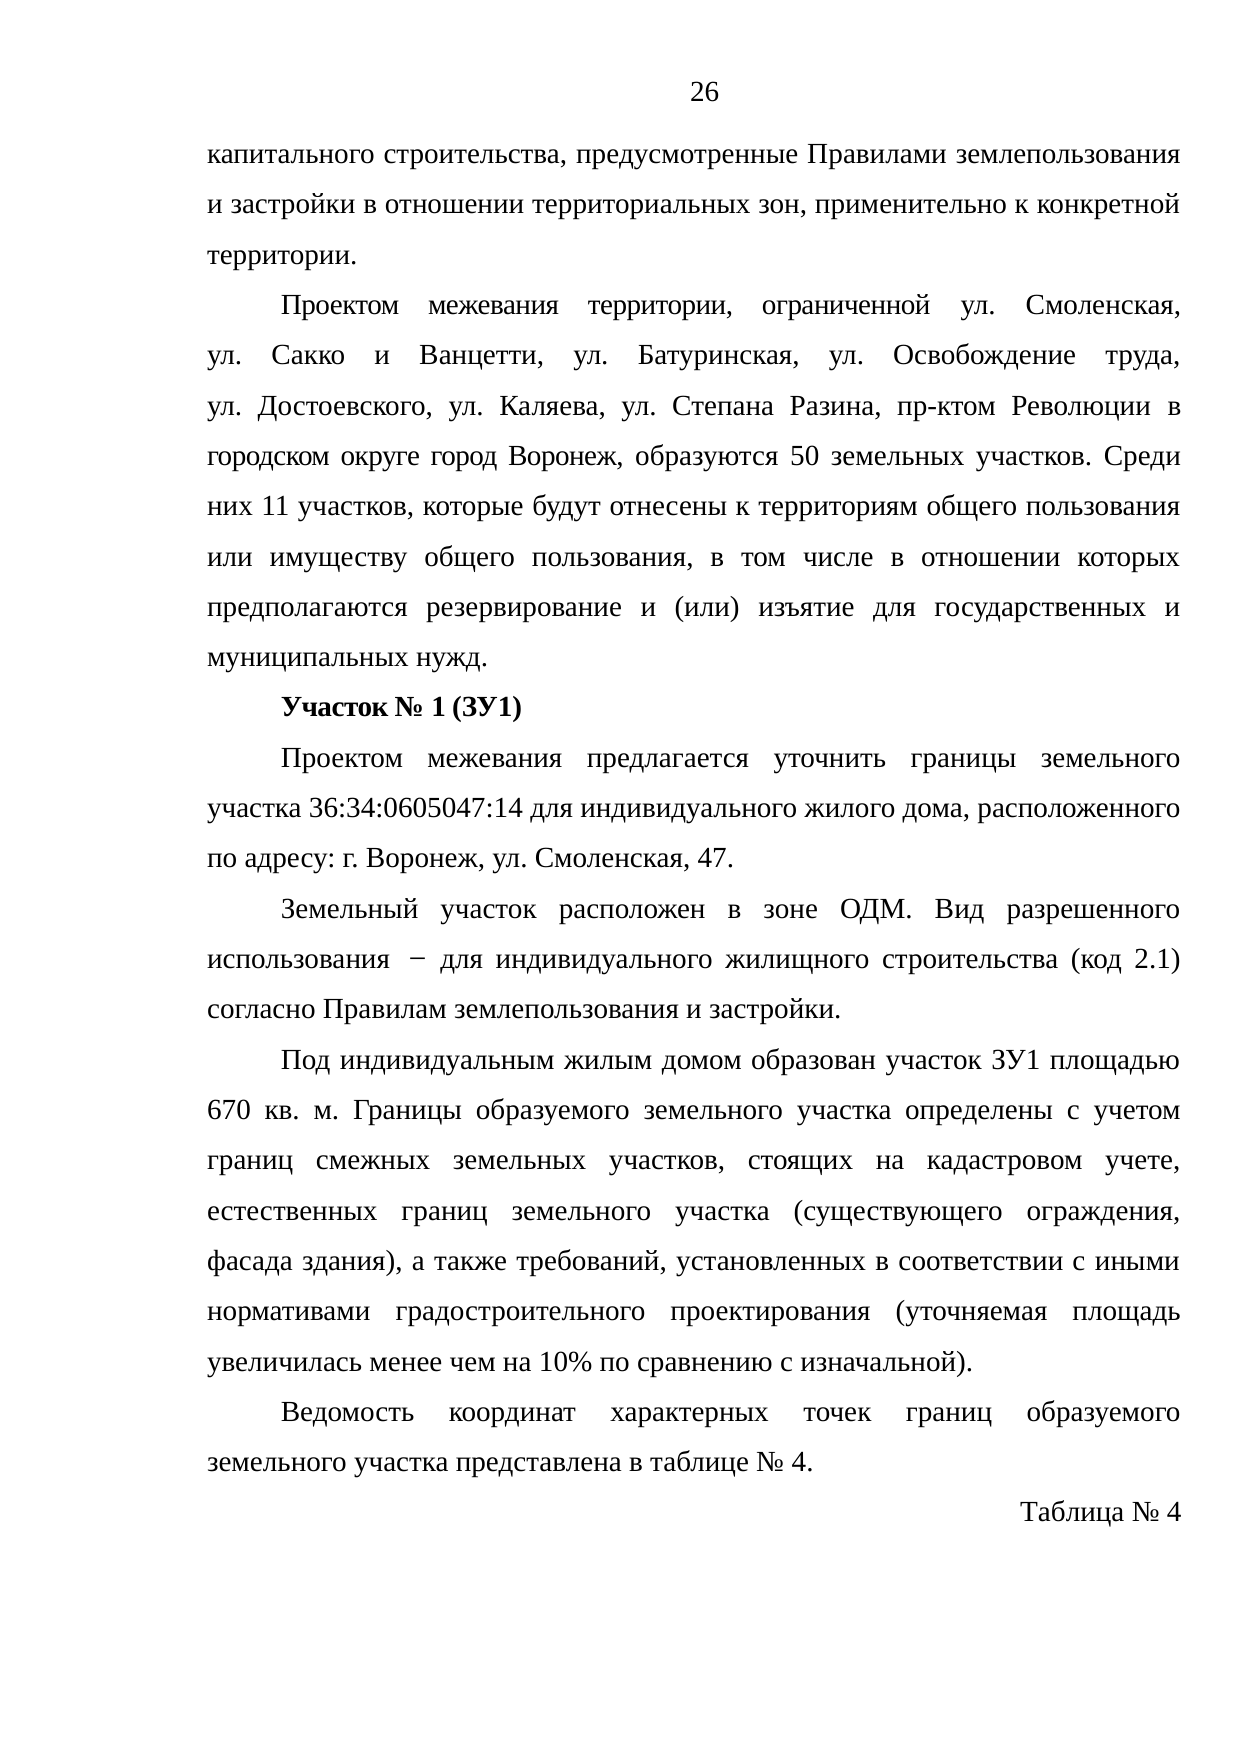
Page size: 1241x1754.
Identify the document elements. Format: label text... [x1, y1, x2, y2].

text Участок № 1 (ЗУ1) [207, 689, 1181, 723]
text Проектом межевания территории, ограниченной ул. Смоленская, ул. Сакко и Ванцетти, ул. Батуринская, ул. Освобождение труда, ул. Достоевского, ул. Каляева, ул. Степана Разина, пр-ктом Революции в городском округе город Воронеж, образуются 50 земельных участков. Среди них 11 участков, которые будут отнесены к территориям общего пользования или имуществу общего пользования, в том числе в отношении которых предполагаются резервирование и (или) изъятие для государственных и муниципальных нужд. [207, 287, 1181, 673]
text Земельный участок расположен в зоне ОДМ. Вид разрешенного использования ̶ для индивидуального жилищного строительства (код 2.1) согласно Правилам землепользования и застройки. [207, 891, 1181, 1025]
text Ведомость координат характерных точек границ образуемого земельного участка представлена в таблице № 4. [207, 1394, 1181, 1478]
text Под индивидуальным жилым домом образован участок ЗУ1 площадью 670 кв. м. Границы образуемого земельного участка определены с учетом границ смежных земельных участков, стоящих на кадастровом учете, естественных границ земельного участка (существующего ограждения, фасада здания), а также требований, установленных в соответствии с иными нормативами градостроительного проектирования (уточняемая площадь увеличилась менее чем на 10% по сравнению с изначальной). [207, 1042, 1181, 1377]
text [207, 136, 1181, 270]
text Проектом межевания предлагается уточнить границы земельного участка 36:34:0605047:14 для индивидуального жилого дома, расположенного по адресу: г. Воронеж, ул. Смоленская, 47. [207, 740, 1181, 874]
text Таблица № 4 [207, 1494, 1181, 1528]
